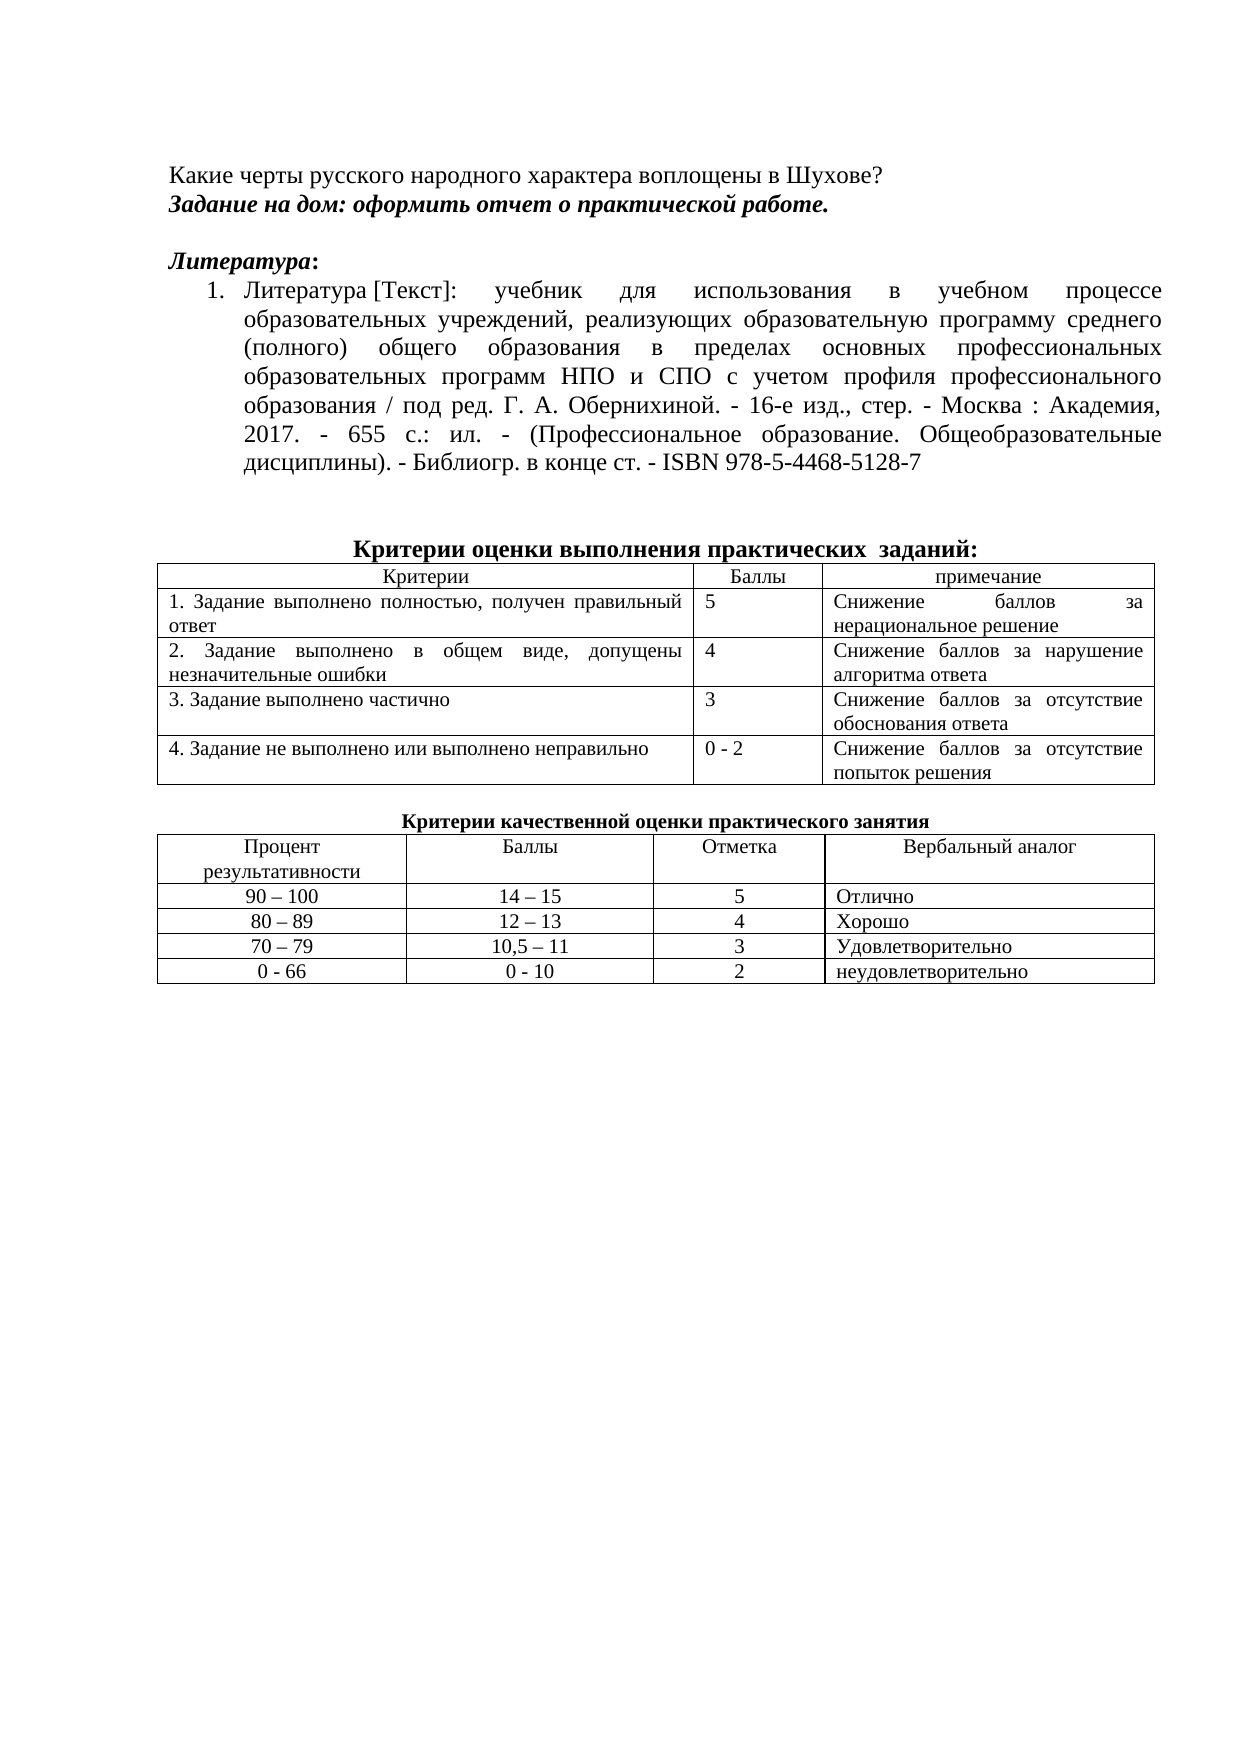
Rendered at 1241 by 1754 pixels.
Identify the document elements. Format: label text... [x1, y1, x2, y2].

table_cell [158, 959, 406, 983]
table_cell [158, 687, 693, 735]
text Критерии качественной оценки практического занятия [169, 809, 1162, 833]
text Задание на дом: оформить отчет о практической работе. [169, 189, 1162, 217]
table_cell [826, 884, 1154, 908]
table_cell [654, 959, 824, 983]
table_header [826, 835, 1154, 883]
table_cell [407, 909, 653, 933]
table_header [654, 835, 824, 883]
text Критерии оценки выполнения практических заданий: [169, 534, 1162, 562]
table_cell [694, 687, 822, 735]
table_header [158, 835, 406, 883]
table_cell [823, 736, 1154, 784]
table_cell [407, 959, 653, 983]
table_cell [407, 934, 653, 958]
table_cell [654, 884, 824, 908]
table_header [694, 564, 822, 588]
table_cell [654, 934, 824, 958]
list Литература [Текст]: учебник для использования в учебном процессе образовательных учреждений, реализующих образовательную программу среднего (полного) общего образования в пределах основных профессиональных образовательных программ НПО и СПО с учетом профиля профессионального образования / под ред. Г. А. Обернихиной. - 16-е изд., стер. - Москва : Академия, 2017. - 655 с.: ил. - (Профессиональное образование. Общеобразовательные дисциплины). - Библиогр. в конце ст. - ISBN 978-5-4468-5128-7 [206, 275, 1162, 476]
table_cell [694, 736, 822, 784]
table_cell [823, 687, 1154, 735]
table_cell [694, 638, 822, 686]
text Литература: [169, 246, 1162, 275]
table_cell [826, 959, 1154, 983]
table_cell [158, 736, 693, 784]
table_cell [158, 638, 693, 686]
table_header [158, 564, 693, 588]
text Какие черты русского народного характера воплощены в Шухове? [169, 160, 1162, 189]
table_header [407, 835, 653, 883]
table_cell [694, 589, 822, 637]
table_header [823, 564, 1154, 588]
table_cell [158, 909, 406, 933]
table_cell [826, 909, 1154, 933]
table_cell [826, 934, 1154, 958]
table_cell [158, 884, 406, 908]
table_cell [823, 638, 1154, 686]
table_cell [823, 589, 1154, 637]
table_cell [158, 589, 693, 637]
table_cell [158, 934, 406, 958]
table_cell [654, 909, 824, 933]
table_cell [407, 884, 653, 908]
